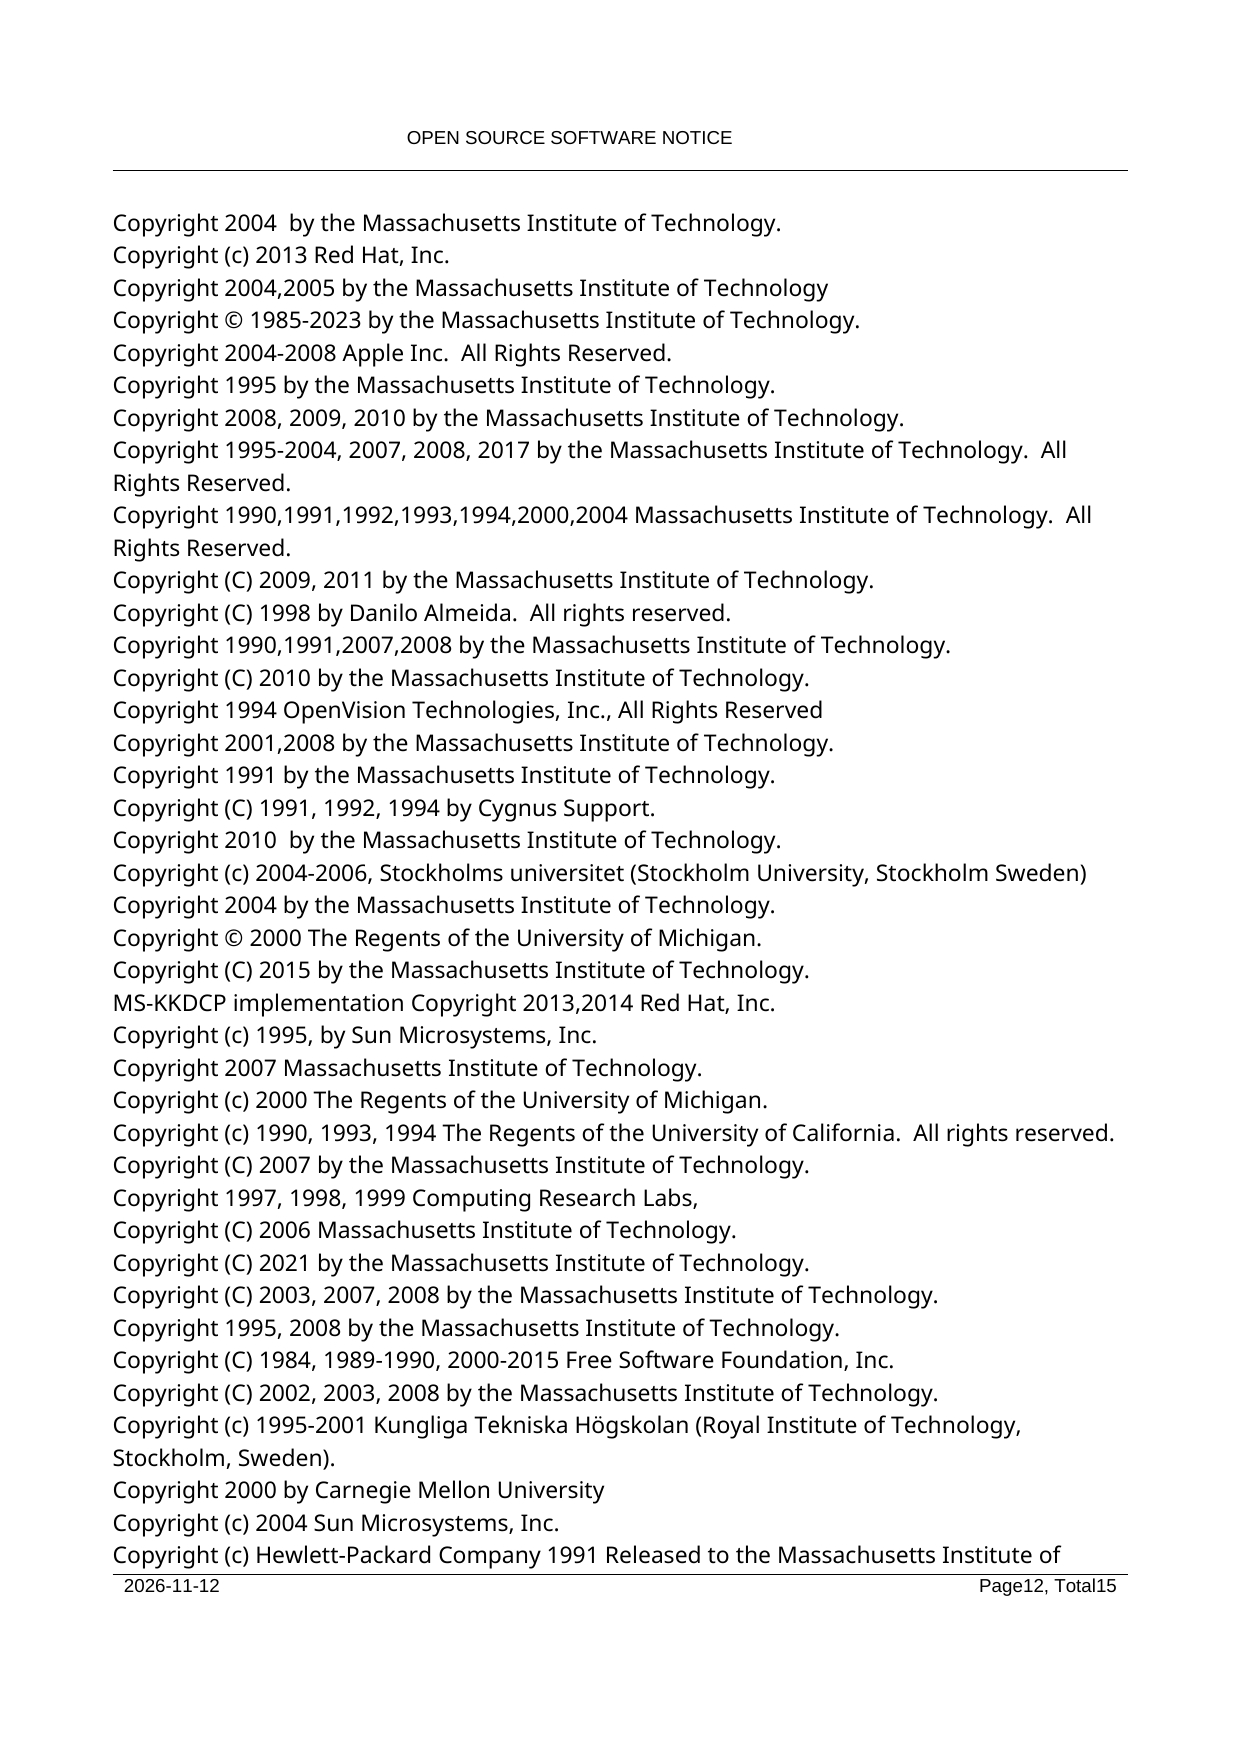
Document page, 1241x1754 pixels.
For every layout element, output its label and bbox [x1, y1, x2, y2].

text [112, 206, 1128, 1571]
